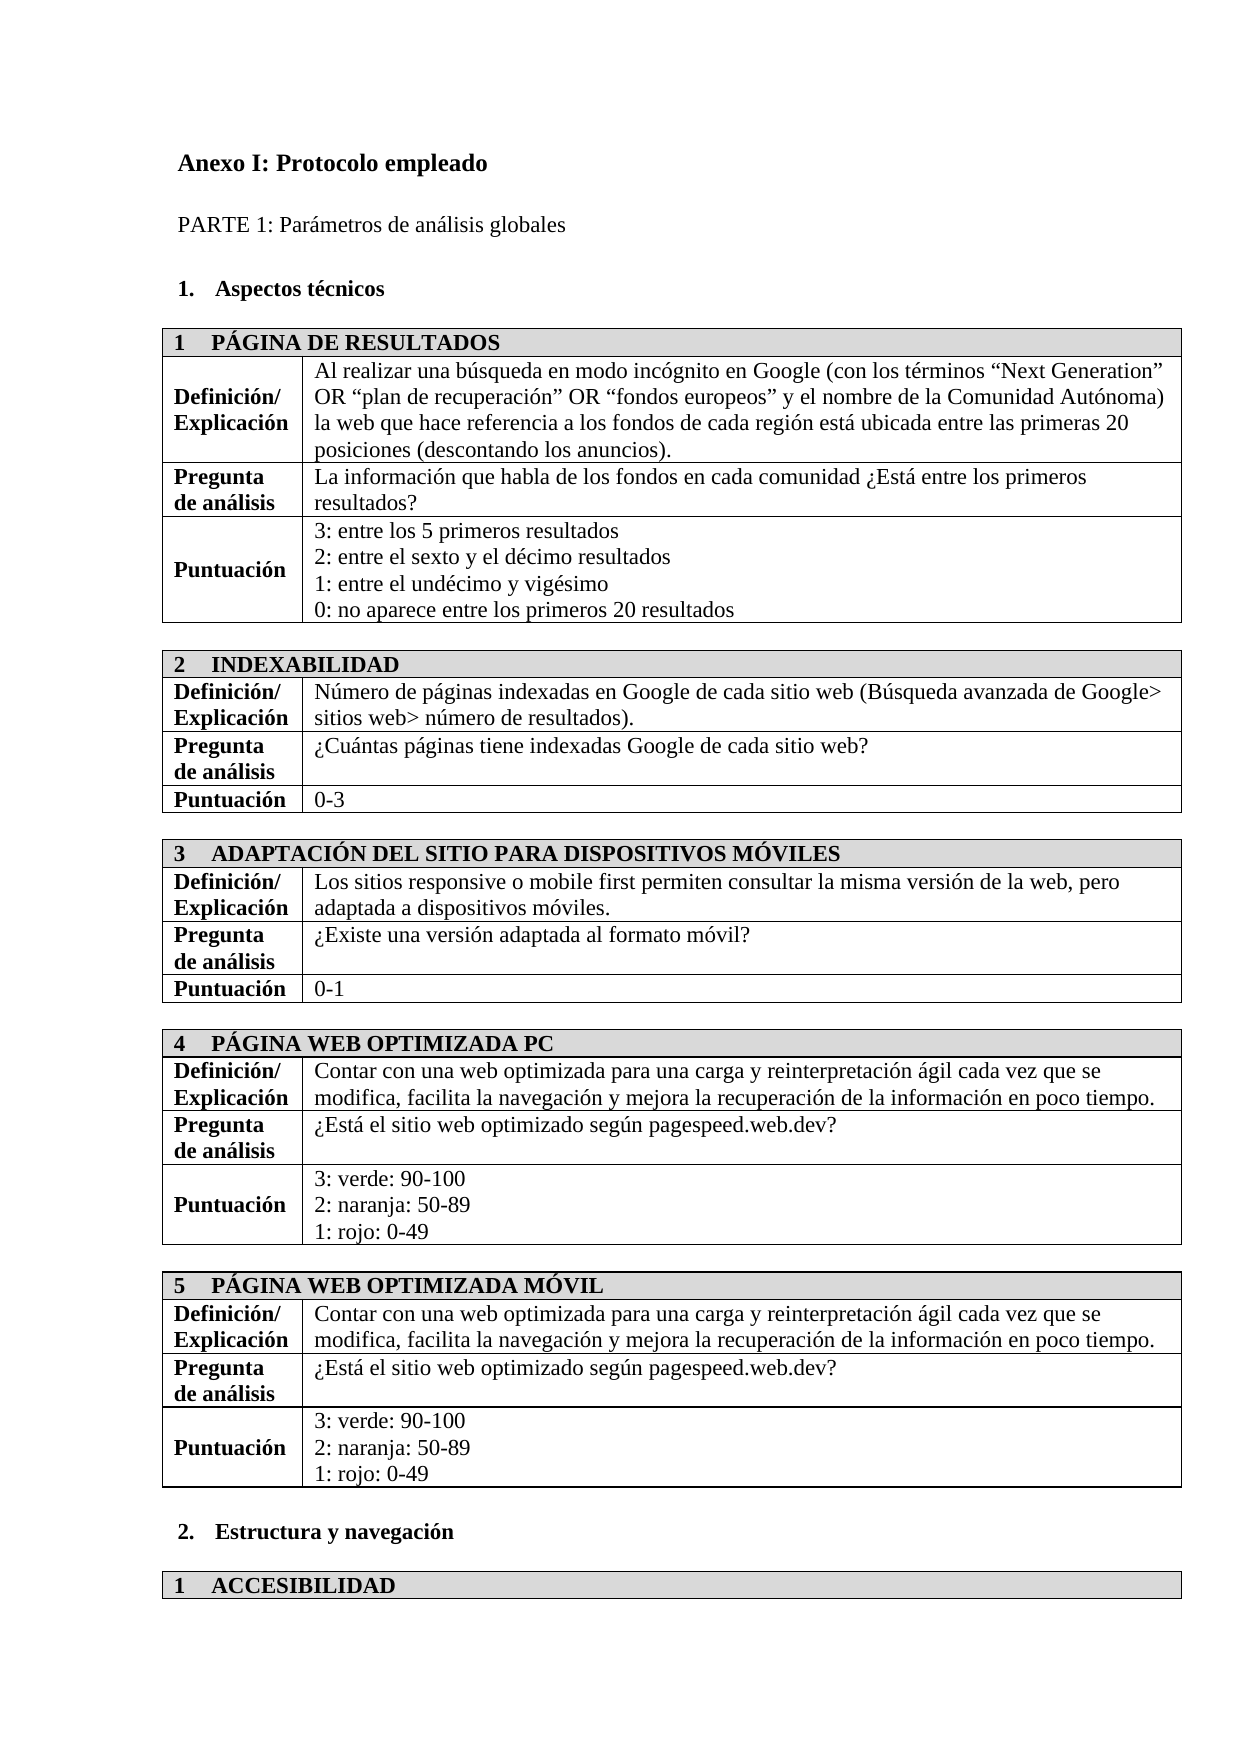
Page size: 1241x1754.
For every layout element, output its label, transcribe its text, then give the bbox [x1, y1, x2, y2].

table_cell Pregunta de análisis [163, 1354, 302, 1406]
text PARTE 1: Parámetros de análisis globales [177, 211, 1063, 237]
table_cell Contar con una web optimizada para una carga y reinterpretación ágil cada vez que se modifica, facilita la navegación y mejora la recuperación de la información en poco tiempo. [303, 1058, 1181, 1110]
table_header PÁGINA WEB OPTIMIZADA MÓVIL [163, 1273, 1181, 1299]
table_cell Los sitios responsive o mobile first permiten consultar la misma versión de la web, pero adaptada a dispositivos móviles. [303, 868, 1181, 921]
table_cell Pregunta de análisis [163, 922, 302, 974]
table_cell 0-3 [303, 786, 1181, 812]
table_header PÁGINA DE RESULTADOS [163, 329, 1181, 356]
table_cell Definición/ Explicación [163, 678, 302, 731]
table_cell Pregunta de análisis [163, 1111, 302, 1164]
table_cell 3: entre los 5 primeros resultados 2: entre el sexto y el décimo resultados 1: entre el undécimo y vigésimo 0: no aparece entre los primeros 20 resultados [303, 517, 1181, 622]
table_cell Puntuación [163, 517, 302, 622]
table_cell ¿Está el sitio web optimizado según pagespeed.web.dev? [303, 1354, 1181, 1406]
table_cell ¿Está el sitio web optimizado según pagespeed.web.dev? [303, 1111, 1181, 1164]
table_cell Puntuación [163, 786, 302, 812]
table_header INDEXABILIDAD [163, 651, 1181, 677]
table_cell Al realizar una búsqueda en modo incógnito en Google (con los términos “Next Generation” OR “plan de recuperación” OR “fondos europeos” y el nombre de la Comunidad Autónoma) la web que hace referencia a los fondos de cada región está ubicada entre las primeras 20 posiciones (descontando los anuncios). [303, 357, 1181, 462]
table_cell ¿Existe una versión adaptada al formato móvil? [303, 922, 1181, 974]
table_cell Pregunta de análisis [163, 463, 302, 516]
table_cell Definición/ Explicación [163, 868, 302, 921]
table_cell Definición/ Explicación [163, 357, 302, 462]
table_cell Puntuación [163, 1408, 302, 1486]
table_cell Contar con una web optimizada para una carga y reinterpretación ágil cada vez que se modifica, facilita la navegación y mejora la recuperación de la información en poco tiempo. [303, 1300, 1181, 1353]
table_cell Definición/ Explicación [163, 1058, 302, 1110]
table_cell La información que habla de los fondos en cada comunidad ¿Está entre los primeros resultados? [303, 463, 1181, 516]
table_cell ¿Cuántas páginas tiene indexadas Google de cada sitio web? [303, 732, 1181, 784]
table_header PÁGINA WEB OPTIMIZADA PC [163, 1030, 1181, 1056]
text Anexo I: Protocolo empleado [177, 148, 1063, 176]
table_cell 0-1 [303, 975, 1181, 1002]
table_cell Número de páginas indexadas en Google de cada sitio web (Búsqueda avanzada de Google> sitios web> número de resultados). [303, 678, 1181, 731]
table_cell 3: verde: 90-100 2: naranja: 50-89 1: rojo: 0-49 [303, 1165, 1181, 1244]
list Estructura y navegación [177, 1518, 1063, 1544]
table_cell Pregunta de análisis [163, 732, 302, 784]
table_header ACCESIBILIDAD [163, 1572, 1181, 1598]
table_cell Puntuación [163, 975, 302, 1002]
list Aspectos técnicos [177, 276, 1063, 302]
table_cell Definición/ Explicación [163, 1300, 302, 1353]
table_header ADAPTACIÓN DEL SITIO PARA DISPOSITIVOS MÓVILES [163, 840, 1181, 867]
table_cell Puntuación [163, 1165, 302, 1244]
table_cell 3: verde: 90-100 2: naranja: 50-89 1: rojo: 0-49 [303, 1408, 1181, 1486]
